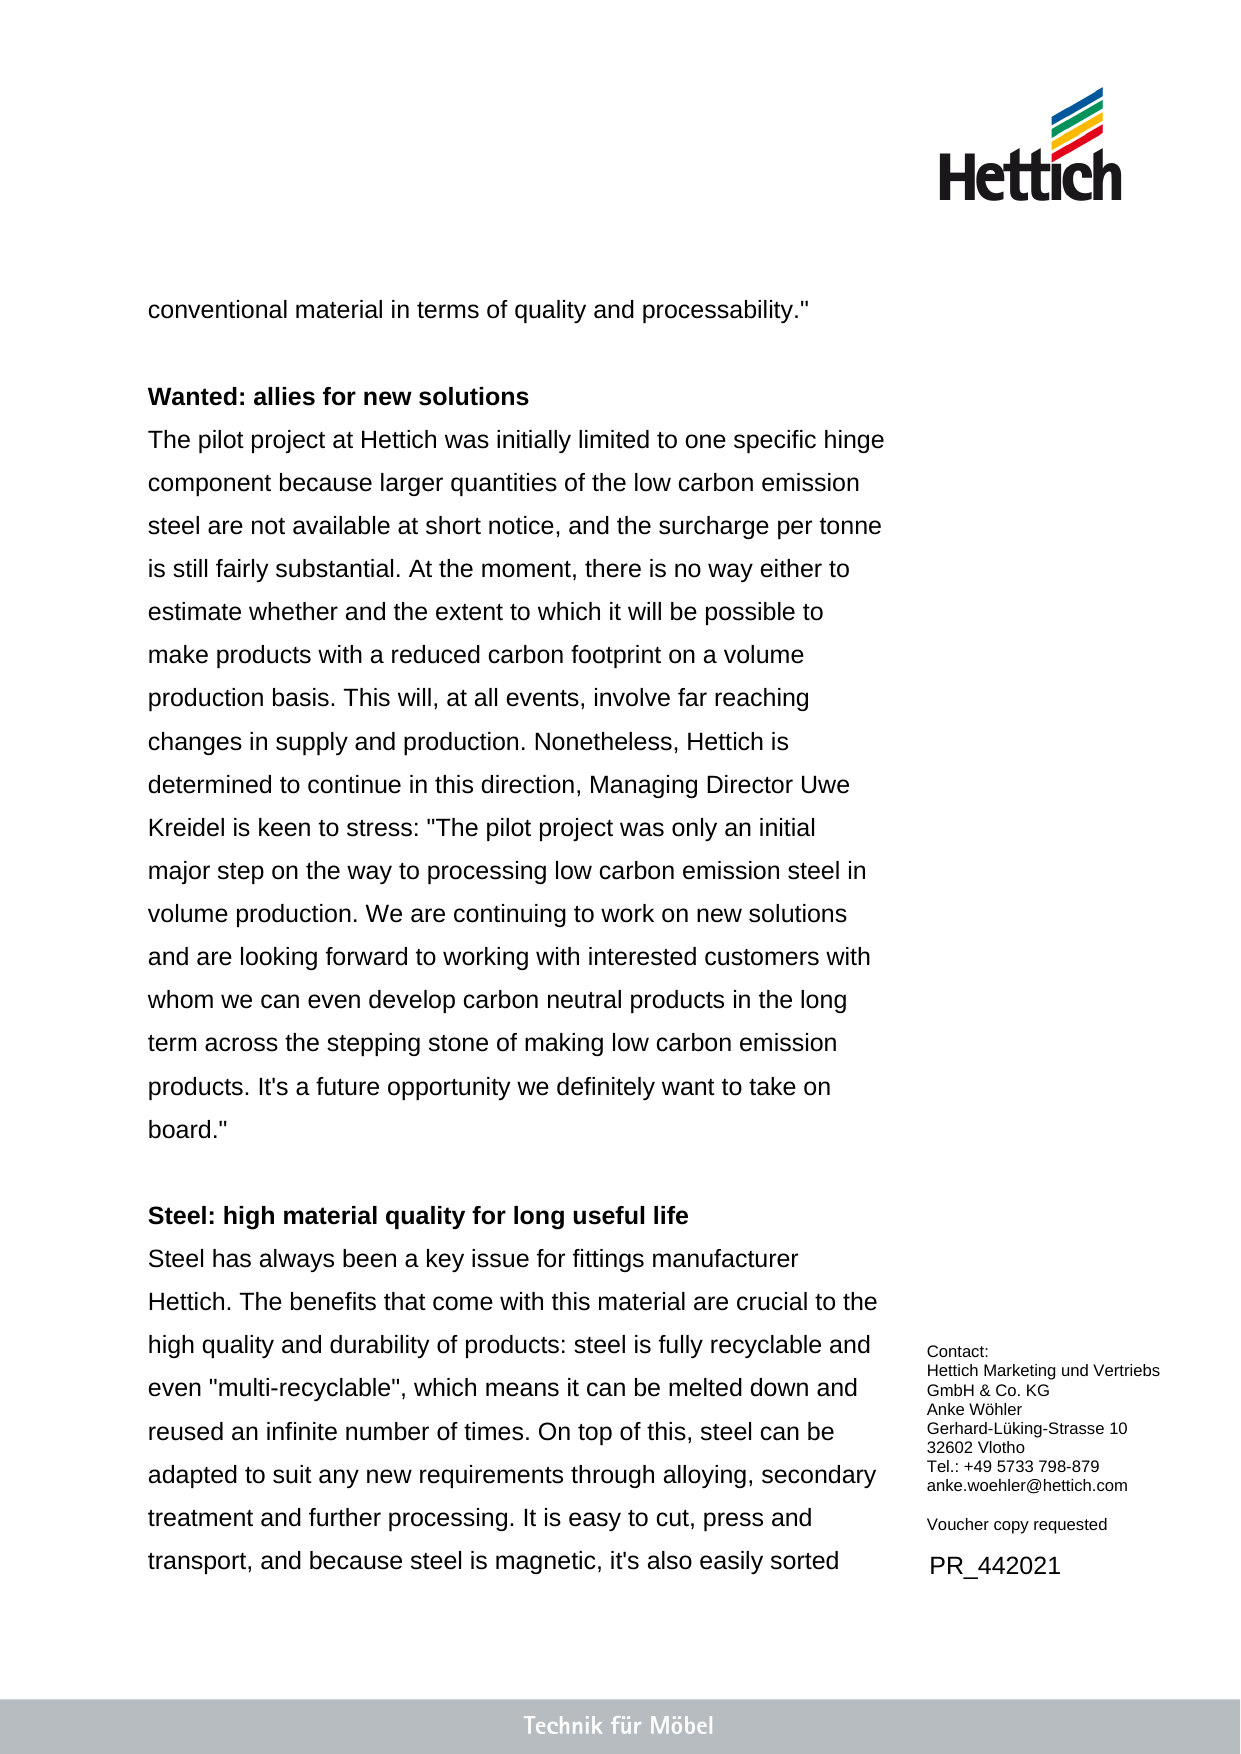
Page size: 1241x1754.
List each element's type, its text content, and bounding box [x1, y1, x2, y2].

picture [0, 1636, 1241, 1754]
text The pilot project at Hettich was initially limited to one specific hinge component because larger quantities of the low carbon emission steel are not available at short notice, and the surcharge per tonne is still fairly substantial. At the moment, there is no way either to estimate whether and the extent to which it will be possible to make products with a reduced carbon footprint on a volume production basis. This will, at all events, involve far reaching changes in supply and production. Nonetheless, Hettich is determined to continue in this direction, Managing Director Uwe Kreidel is keen to stress: "The pilot project was only an initial major step on the way to processing low carbon emission steel in volume production. We are continuing to work on new solutions and are looking forward to working with interested customers with whom we can even develop carbon neutral products in the long term across the stepping stone of making low carbon emission products. It's a future opportunity we definitely want to take on board." [148, 425, 886, 1143]
text Wanted: allies for new solutions [148, 382, 886, 410]
text Steel: high material quality for long useful life [148, 1201, 886, 1230]
picture [0, 6, 1241, 263]
